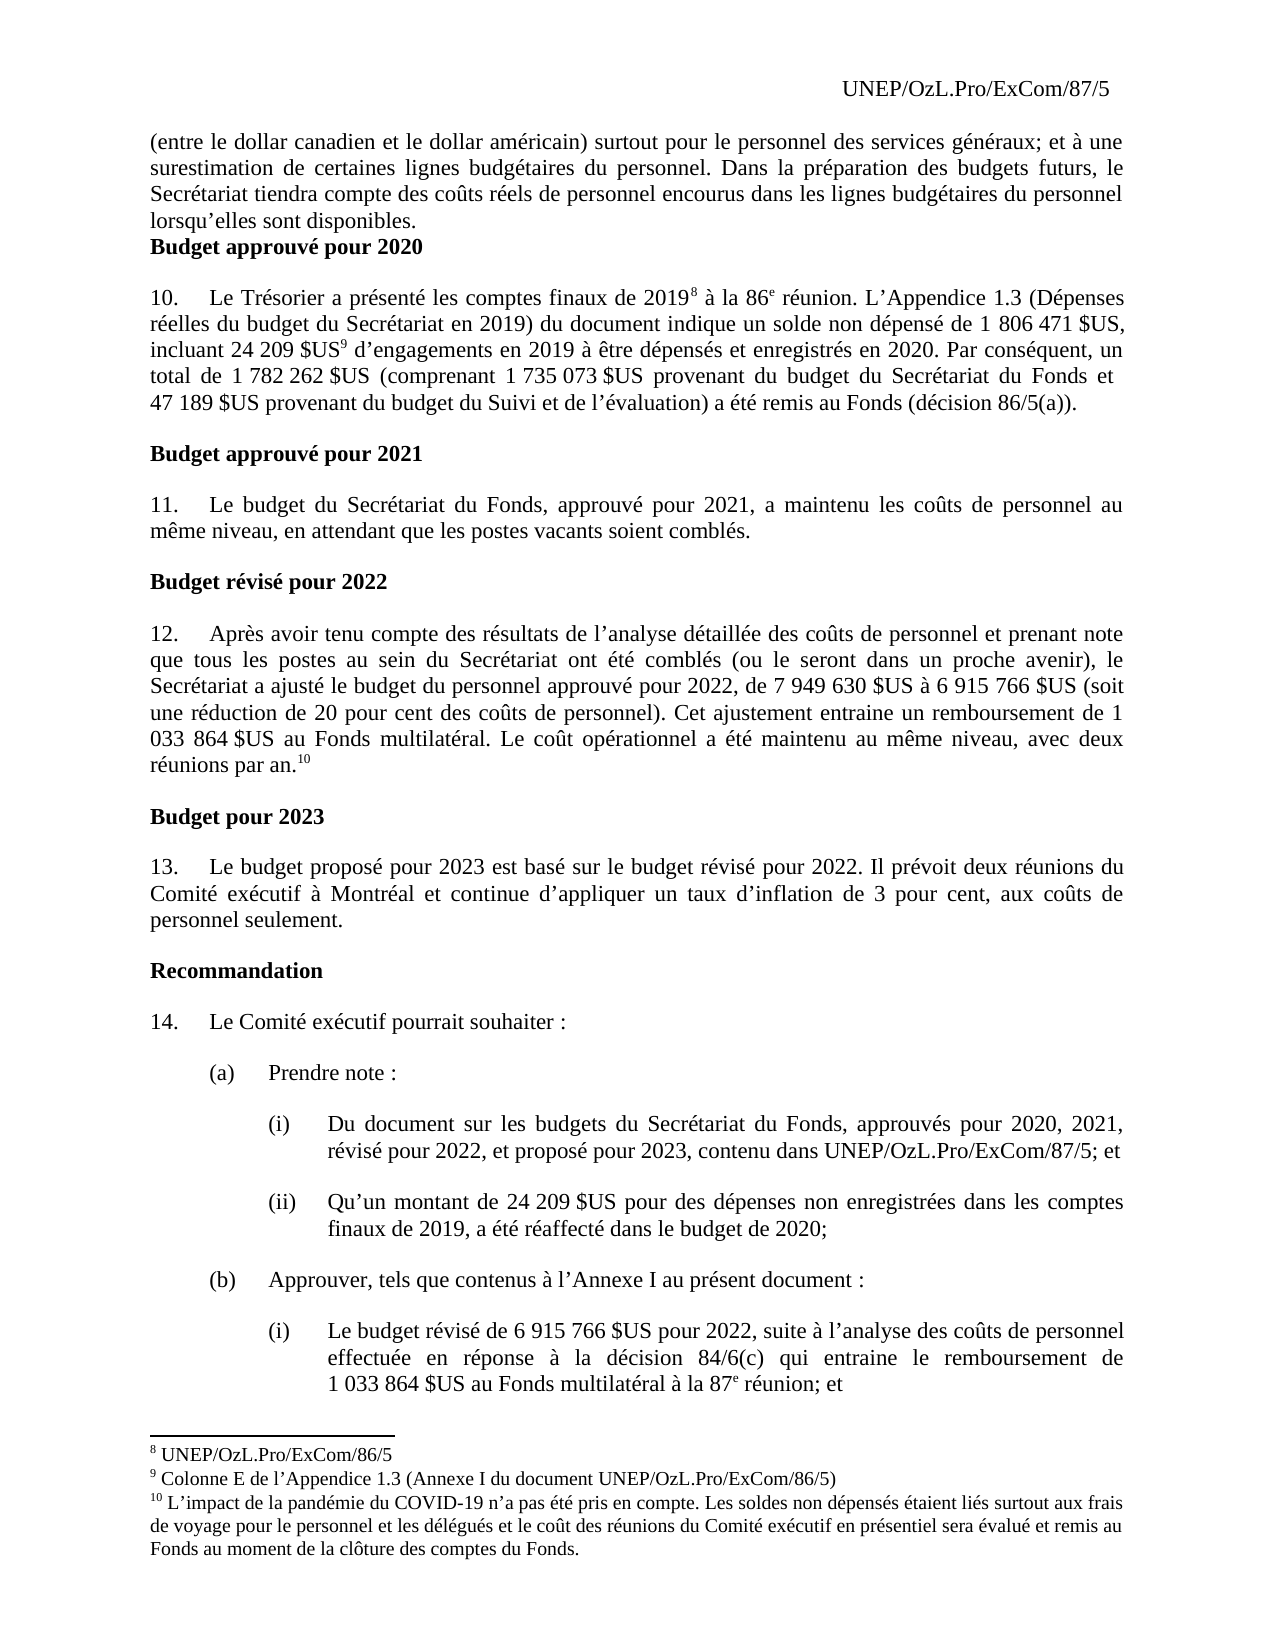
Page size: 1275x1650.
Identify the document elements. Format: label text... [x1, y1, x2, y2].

subtitle Prendre note : [209, 1059, 1125, 1086]
subtitle Le budget du Secrétariat du Fonds, approuvé pour 2021, a maintenu les coûts de personnel au même niveau, en attendant que les postes vacants soient comblés. [150, 491, 1125, 543]
text Budget approuvé pour 2021 [150, 440, 1125, 467]
subtitle Du document sur les budgets du Secrétariat du Fonds, approuvés pour 2020, 2021, révisé pour 2022, et proposé pour 2023, contenu dans UNEP/OzL.Pro/ExCom/87/5; et [268, 1111, 1125, 1163]
subtitle Le budget révisé de 6 915 766 $US pour 2022, suite à l’analyse des coûts de personnel effectuée en réponse à la décision 84/6(c) qui entraine le remboursement de 1 033 864 $US au Fonds multilatéral à la 87e réunion; et [268, 1317, 1125, 1396]
text Recommandation [150, 957, 1125, 984]
subtitle Le Comité exécutif pourrait souhaiter : [150, 1008, 1125, 1034]
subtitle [150, 128, 1125, 233]
text Budget pour 2023 [150, 803, 1125, 829]
subtitle Approuver, tels que contenus à l’Annexe I au présent document : [209, 1266, 1125, 1292]
subtitle Qu’un montant de 24 209 $US pour des dépenses non enregistrées dans les comptes finaux de 2019, a été réaffecté dans le budget de 2020; [268, 1188, 1125, 1241]
subtitle Après avoir tenu compte des résultats de l’analyse détaillée des coûts de personnel et prenant note que tous les postes au sein du Secrétariat ont été comblés (ou le seront dans un proche avenir), le Secrétariat a ajusté le budget du personnel approuvé pour 2022, de 7 949 630 $US à 6 915 766 $US (soit une réduction de 20 pour cent des coûts de personnel). Cet ajustement entraine un remboursement de 1 033 864 $US au Fonds multilatéral. Le coût opérationnel a été maintenu au même niveau, avec deux réunions par an. [150, 620, 1125, 778]
subtitle Le budget proposé pour 2023 est basé sur le budget révisé pour 2022. Il prévoit deux réunions du Comité exécutif à Montréal et continue d’appliquer un taux d’inflation de 3 pour cent, aux coûts de personnel seulement. [150, 853, 1125, 932]
text Budget approuvé pour 2020 [150, 233, 1125, 259]
subtitle Budget révisé pour 2022 [150, 568, 1125, 595]
subtitle Le Trésorier a présenté les comptes finaux de 2019 à la 86e réunion. L’Appendice 1.3 (Dépenses réelles du budget du Secrétariat en 2019) du document indique un solde non dépensé de 1 806 471 $US, incluant 24 209 $US d’engagements en 2019 à être dépensés et enregistrés en 2020. Par conséquent, un total de 1 782 262 $US (comprenant 1 735 073 $US provenant du budget du Secrétariat du Fonds et 47 189 $US provenant du budget du Suivi et de l’évaluation) a été remis au Fonds (décision 86/5(a)). [150, 283, 1125, 415]
